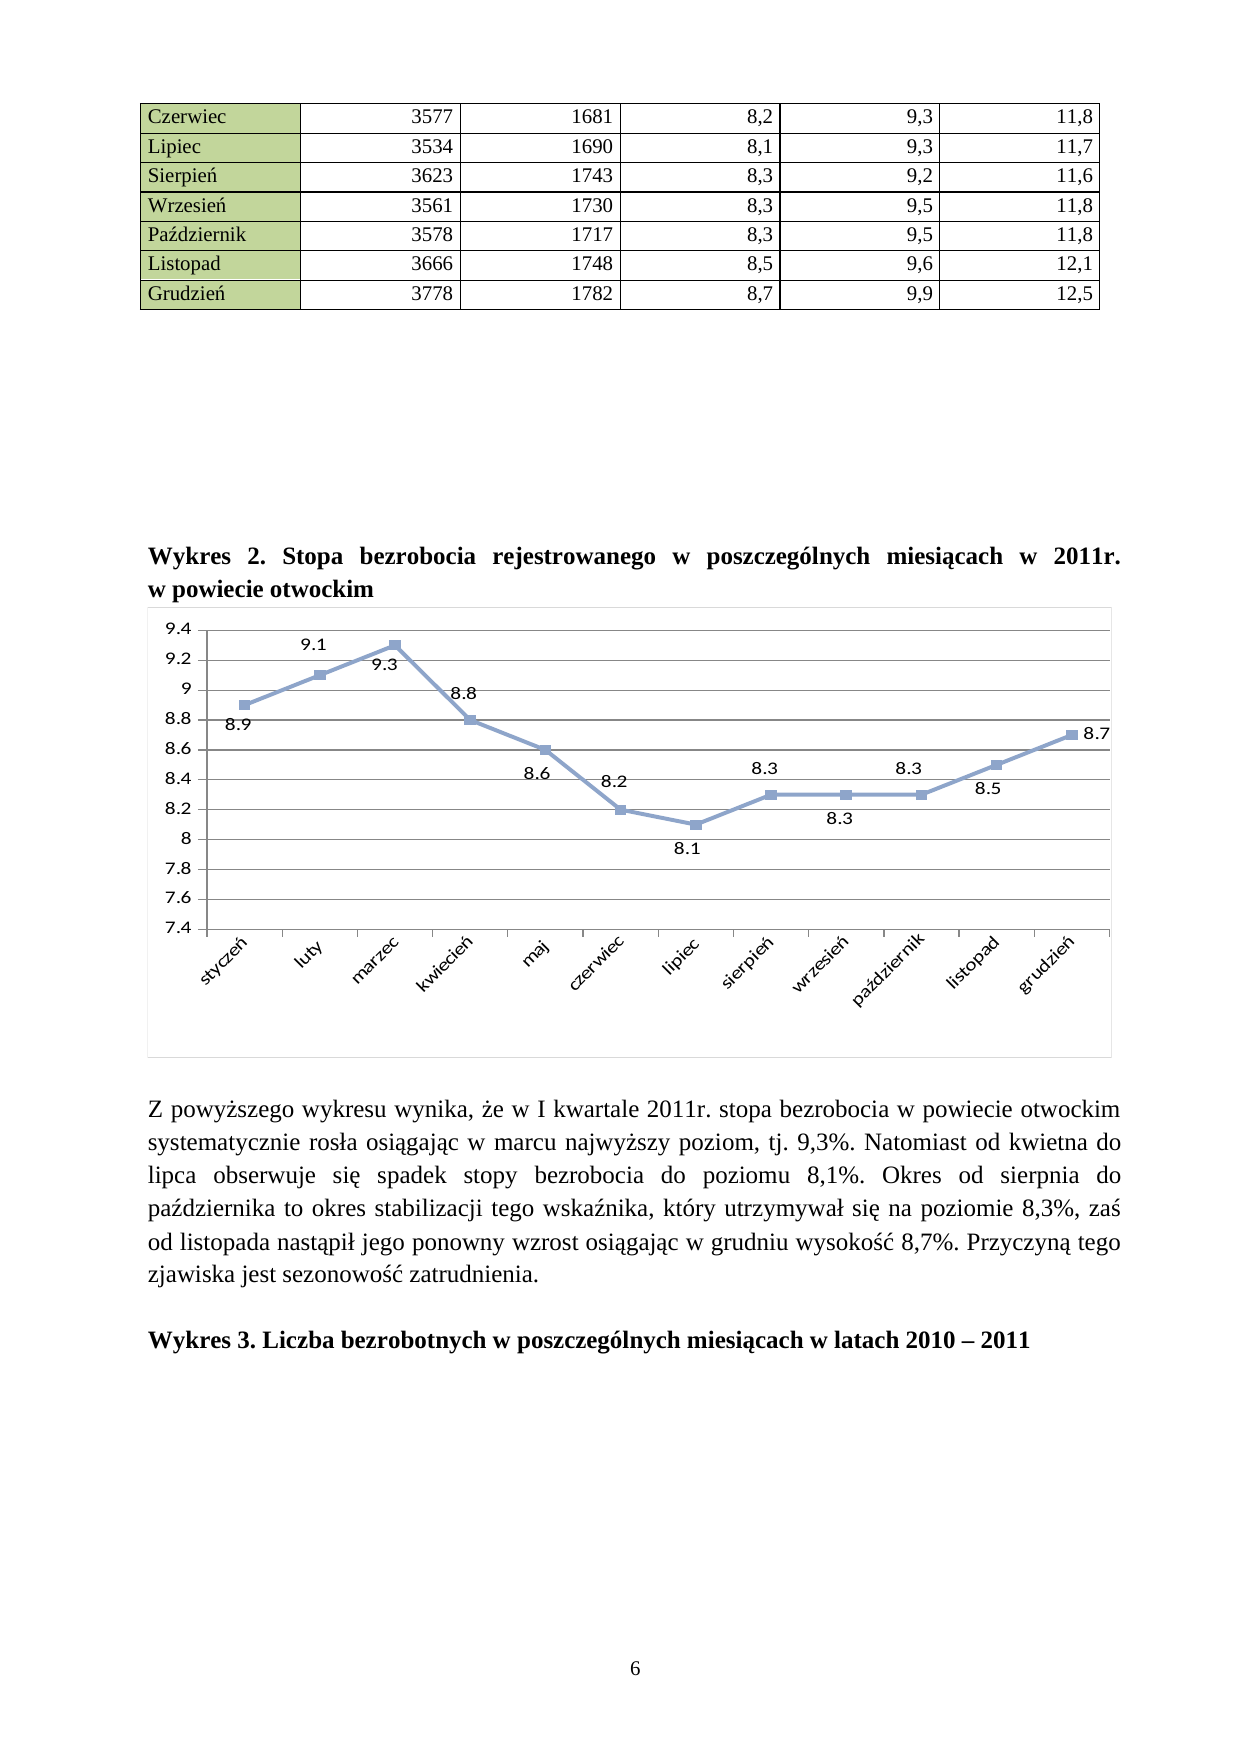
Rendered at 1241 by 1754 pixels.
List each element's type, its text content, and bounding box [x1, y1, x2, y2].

table_cell 9,3 [781, 104, 939, 133]
table_cell 9,5 [781, 222, 939, 250]
table_cell Czerwiec [141, 104, 300, 133]
text Wykres 3. Liczba bezrobotnych w poszczególnych miesiącach w latach 2010 – 2011 [148, 1326, 1122, 1354]
text Z powyższego wykresu wynika, że w I kwartale 2011r. stopa bezrobocia w powiecie otwockim systematycznie rosła osiągając w marcu najwyższy poziom, tj. 9,3%. Natomiast od kwietna do lipca obserwuje się spadek stopy bezrobocia do poziomu 8,1%. Okres od sierpnia do października to okres stabilizacji tego wskaźnika, który utrzymywał się na poziomie 8,3%, zaś od listopada nastąpił jego ponowny wzrost osiągając w grudniu wysokość 8,7%. Przyczyną tego zjawiska jest sezonowość zatrudnienia. [148, 1094, 1122, 1288]
table_cell 8,7 [621, 281, 779, 309]
table_cell Wrzesień [141, 193, 300, 221]
table_cell 3778 [301, 281, 460, 309]
table_cell 3561 [301, 193, 460, 221]
table_cell 1782 [461, 281, 620, 309]
table_cell 1730 [461, 193, 620, 221]
table_cell Październik [141, 222, 300, 250]
table_cell 11,8 [940, 193, 1099, 221]
text Wykres 2. Stopa bezrobocia rejestrowanego w poszczególnych miesiącach w 2011r. w powiecie otwockim [148, 541, 1122, 603]
table_cell 3666 [301, 251, 460, 279]
table_cell 11,8 [940, 222, 1099, 250]
table_cell 8,1 [621, 134, 779, 162]
table_cell 1681 [461, 104, 620, 133]
table_cell 9,9 [781, 281, 939, 309]
table_cell 8,3 [621, 163, 779, 191]
table_cell 3577 [301, 104, 460, 133]
table_cell 1743 [461, 163, 620, 191]
table_cell 12,5 [940, 281, 1099, 309]
table_cell 11,8 [940, 104, 1099, 133]
table_cell Lipiec [141, 134, 300, 162]
table_cell 9,6 [781, 251, 939, 279]
table_cell 1748 [461, 251, 620, 279]
table_cell 3534 [301, 134, 460, 162]
table_cell Sierpień [141, 163, 300, 191]
table_cell 3623 [301, 163, 460, 191]
table_cell 3578 [301, 222, 460, 250]
table_cell 9,2 [781, 163, 939, 191]
table_cell 8,2 [621, 104, 779, 133]
table_cell 11,6 [940, 163, 1099, 191]
table_cell 1690 [461, 134, 620, 162]
table_cell 8,3 [621, 222, 779, 250]
table_cell Grudzień [141, 281, 300, 309]
table_cell Listopad [141, 251, 300, 279]
table_cell 9,3 [781, 134, 939, 162]
table_cell 11,7 [940, 134, 1099, 162]
table_cell 8,3 [621, 193, 779, 221]
table_cell 8,5 [621, 251, 779, 279]
table_cell 12,1 [940, 251, 1099, 279]
table_cell 9,5 [781, 193, 939, 221]
table_cell 1717 [461, 222, 620, 250]
